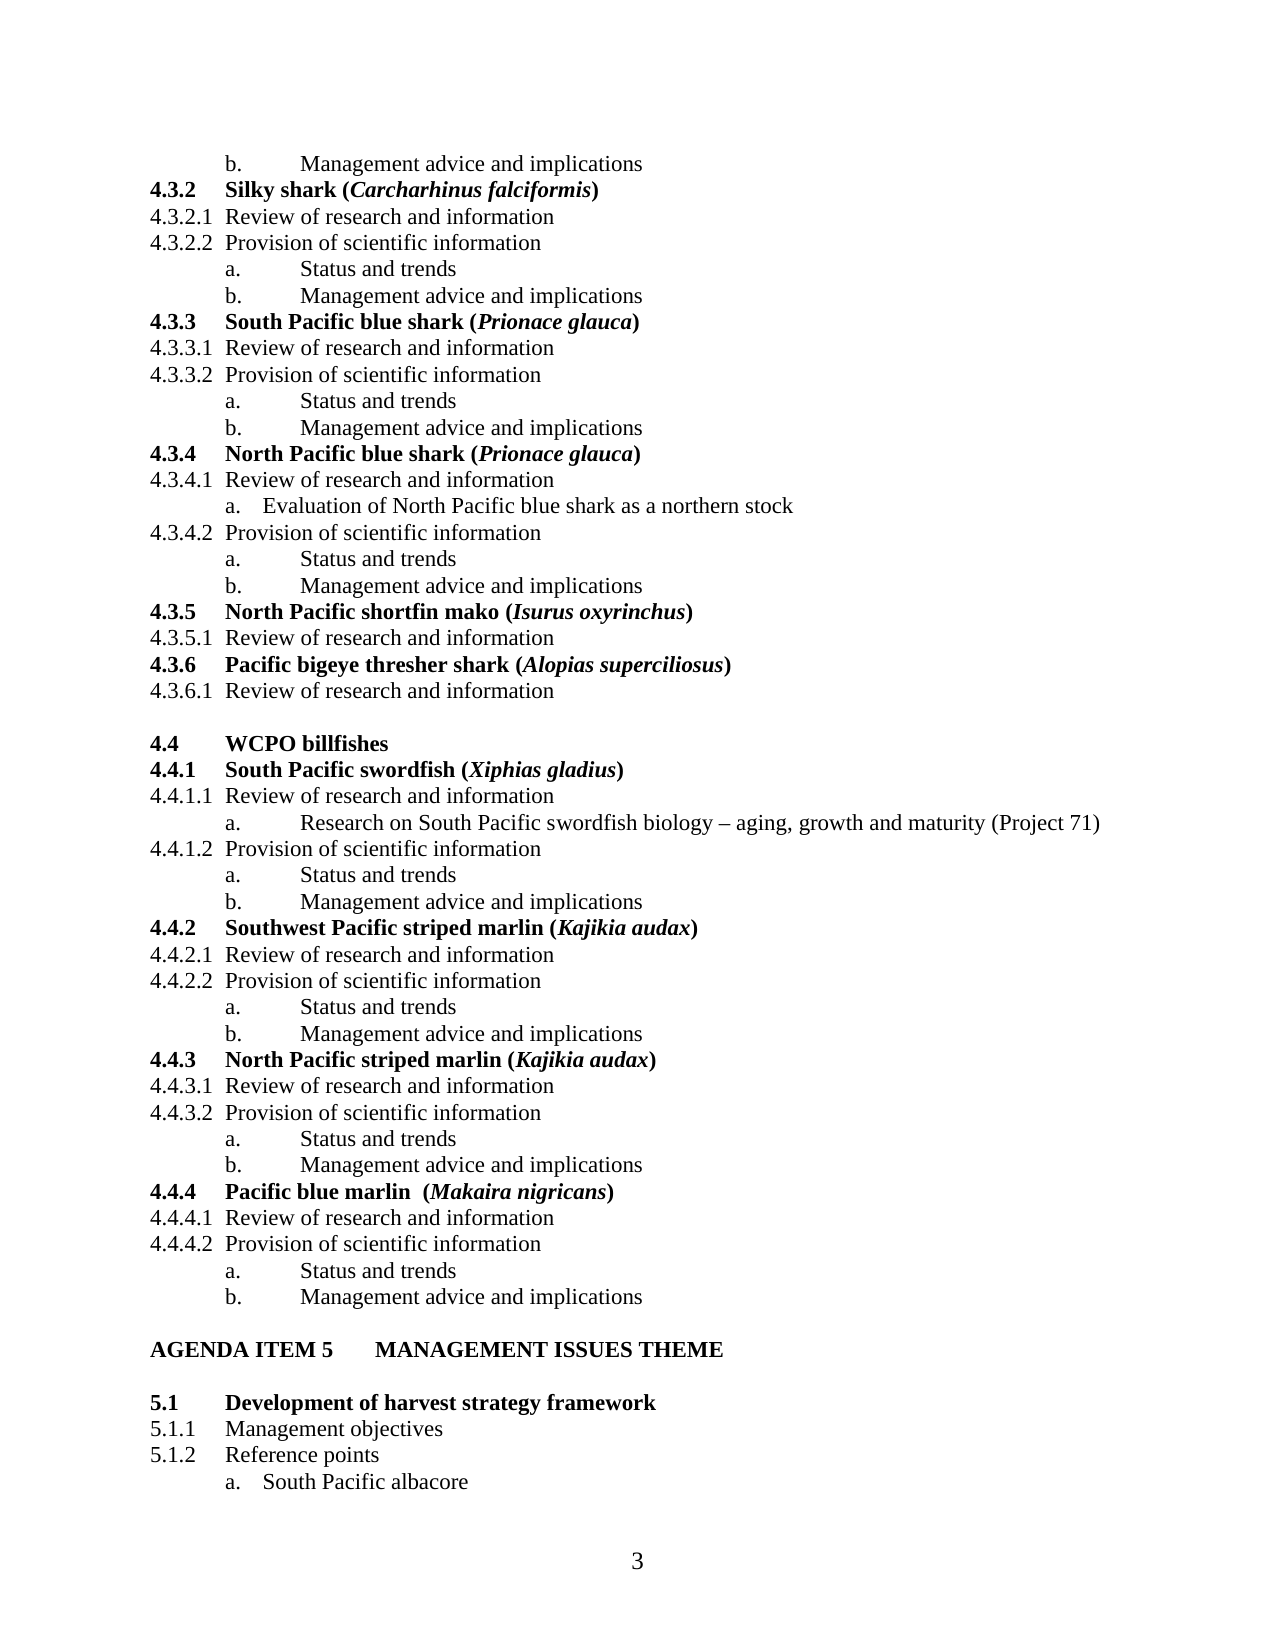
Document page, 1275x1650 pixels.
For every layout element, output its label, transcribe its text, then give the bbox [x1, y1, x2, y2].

list Provision of scientific information [150, 967, 1125, 993]
list Reference points [150, 1441, 1125, 1468]
list Review of research and information [150, 941, 1125, 967]
list Management advice and implications [225, 150, 1125, 176]
list Management advice and implications [225, 1151, 1125, 1178]
list Provision of scientific information [150, 229, 1125, 255]
list South Pacific swordfish (Xiphias gladius) [150, 756, 1125, 782]
list Development of harvest strategy framework [150, 1389, 1125, 1415]
list MANAGEMENT ISSUES THEME [150, 1336, 1125, 1362]
list South Pacific blue shark (Prionace glauca) [150, 308, 1125, 334]
list Status and trends [225, 862, 1125, 888]
list Provision of scientific information [150, 835, 1125, 862]
list Provision of scientific information [150, 1231, 1125, 1257]
list Status and trends [225, 993, 1125, 1020]
list Pacific blue marlin (Makaira nigricans) [150, 1178, 1125, 1204]
list Silky shark (Carcharhinus falciformis) [150, 176, 1125, 203]
list Review of research and information [150, 203, 1125, 229]
list North Pacific shortfin mako (Isurus oxyrinchus) [150, 598, 1125, 624]
list Review of research and information [150, 782, 1125, 809]
list Management advice and implications [225, 413, 1125, 440]
list Status and trends [225, 387, 1125, 413]
list Review of research and information [150, 624, 1125, 651]
list Management objectives [150, 1415, 1125, 1441]
list Evaluation of North Pacific blue shark as a northern stock [225, 493, 1125, 519]
list Pacific bigeye thresher shark (Alopias superciliosus) [150, 651, 1125, 677]
list WCPO billfishes [150, 730, 1125, 756]
list Management advice and implications [225, 1020, 1125, 1046]
list South Pacific albacore [225, 1468, 1125, 1494]
list Management advice and implications [225, 282, 1125, 308]
list Southwest Pacific striped marlin (Kajikia audax) [150, 914, 1125, 941]
list Review of research and information [150, 1072, 1125, 1099]
list Provision of scientific information [150, 1099, 1125, 1125]
list Review of research and information [150, 466, 1125, 493]
list North Pacific blue shark (Prionace glauca) [150, 440, 1125, 466]
list Review of research and information [150, 334, 1125, 361]
list Status and trends [225, 1257, 1125, 1283]
list Management advice and implications [225, 888, 1125, 914]
list Provision of scientific information [150, 361, 1125, 387]
list Research on South Pacific swordfish biology – aging, growth and maturity (Project 71) [225, 809, 1125, 835]
list Status and trends [225, 255, 1125, 282]
list Management advice and implications [225, 572, 1125, 598]
list Status and trends [225, 1125, 1125, 1151]
list Provision of scientific information [150, 519, 1125, 545]
list Management advice and implications [225, 1283, 1125, 1309]
list Review of research and information [150, 677, 1125, 703]
list Status and trends [225, 545, 1125, 572]
list North Pacific striped marlin (Kajikia audax) [150, 1046, 1125, 1072]
list Review of research and information [150, 1204, 1125, 1231]
